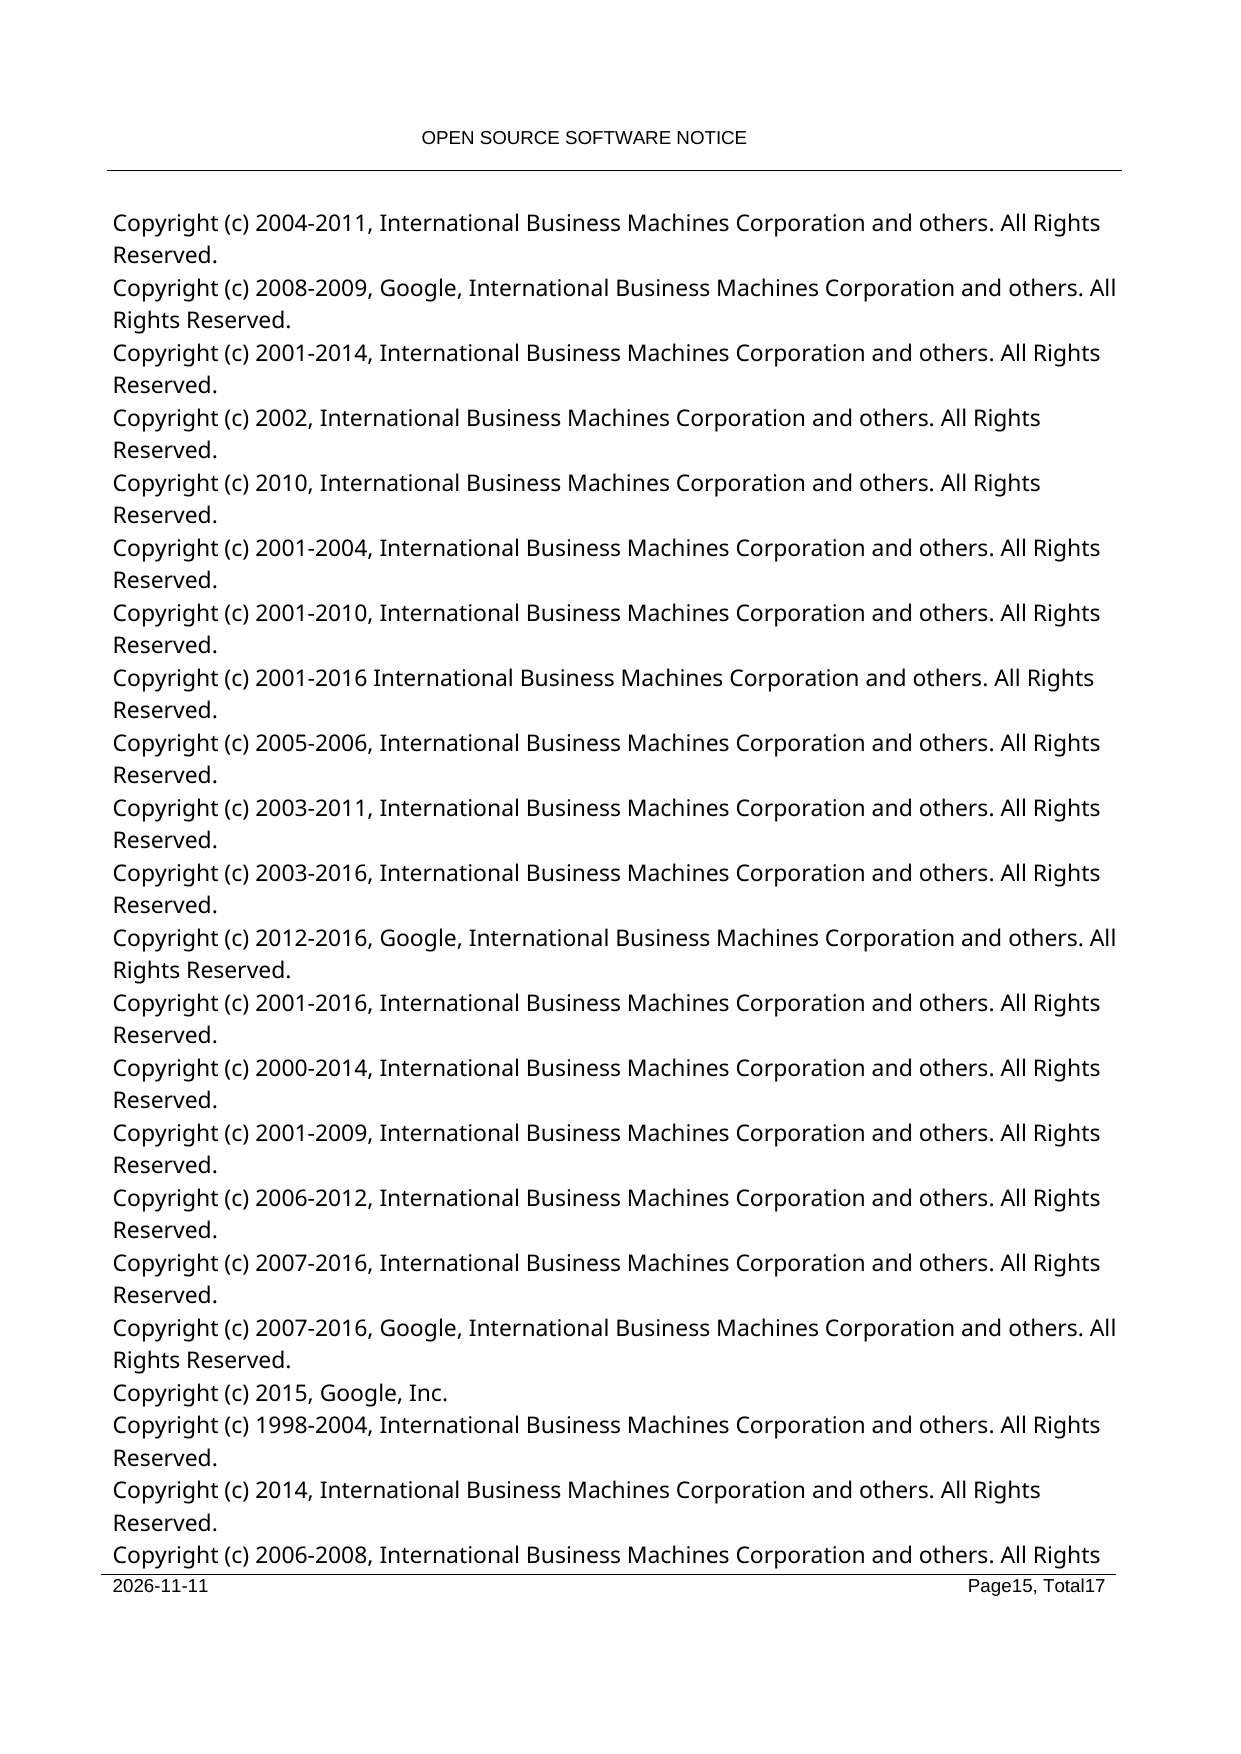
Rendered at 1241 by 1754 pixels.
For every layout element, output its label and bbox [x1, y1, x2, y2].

text [112, 206, 1128, 1571]
